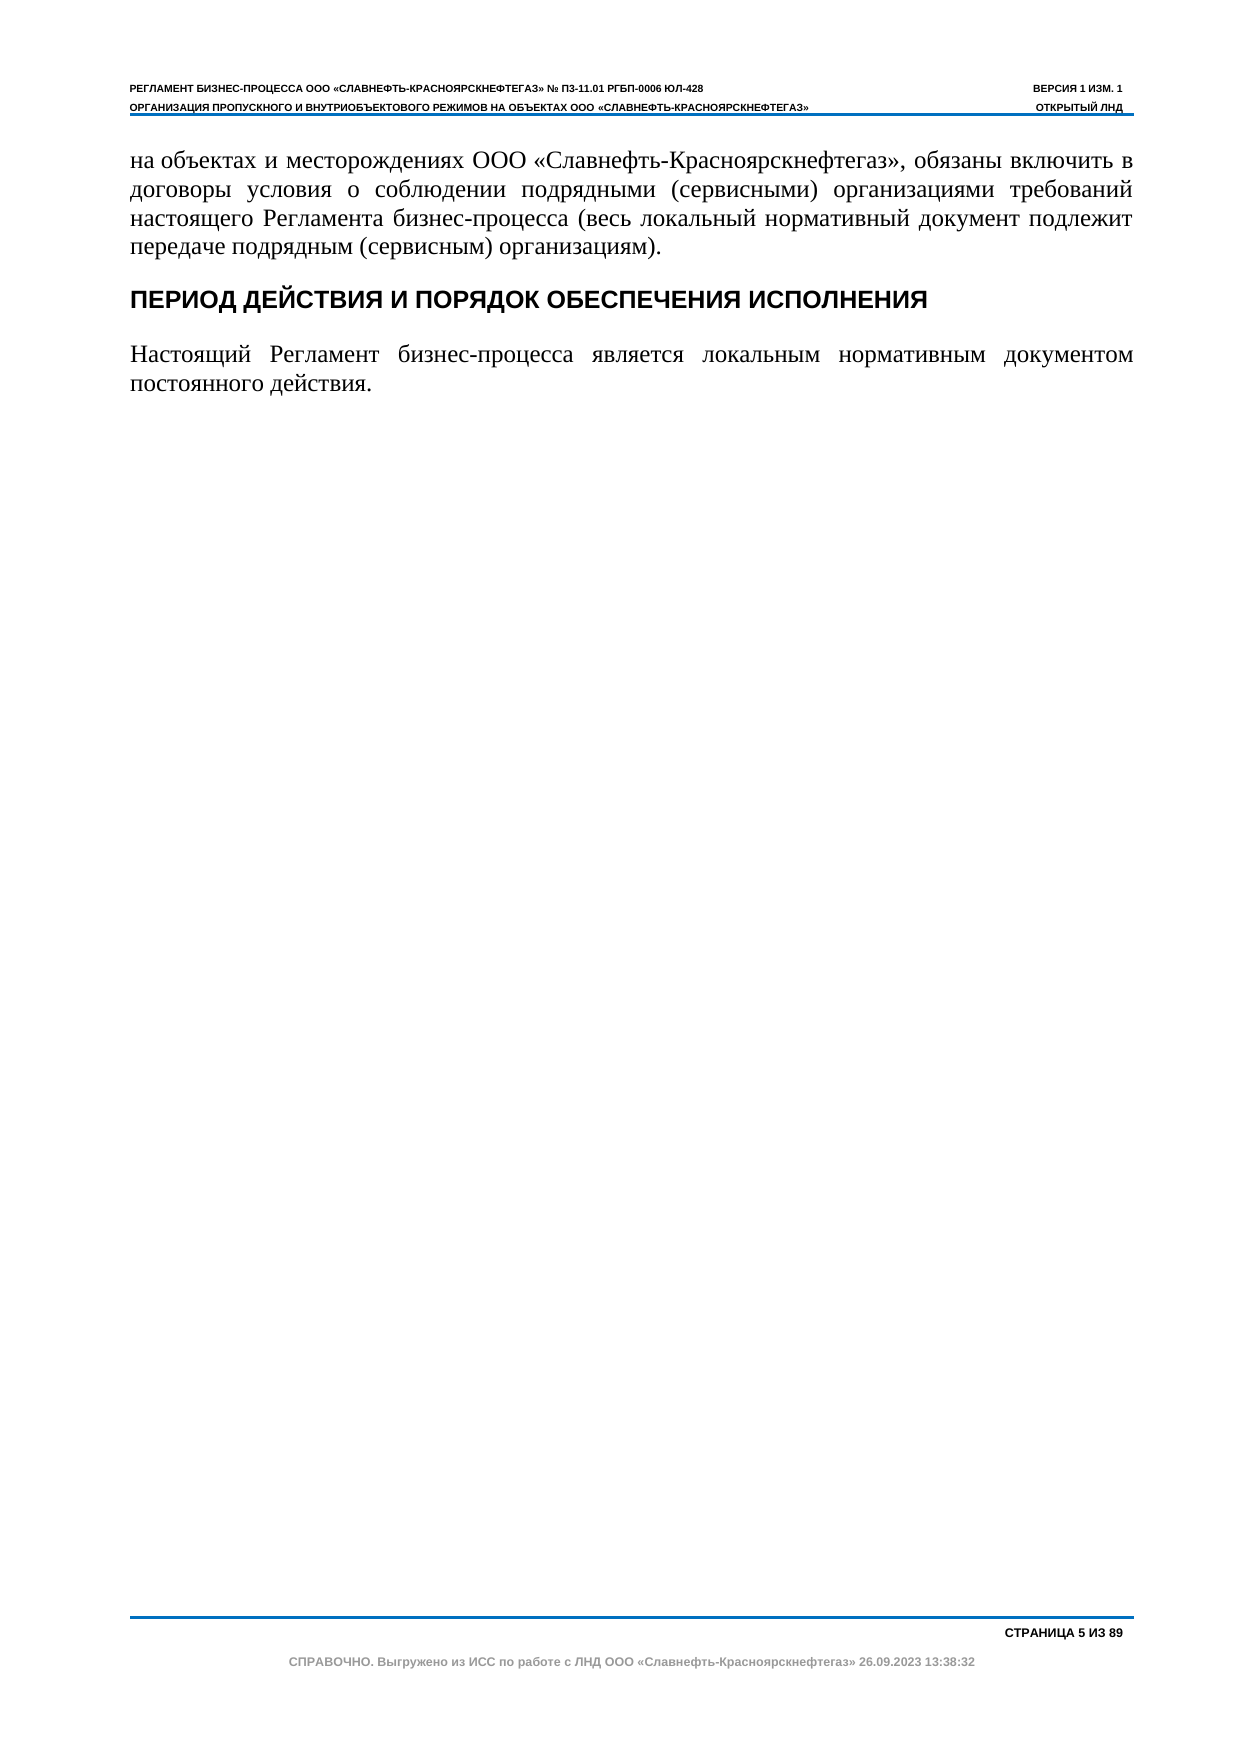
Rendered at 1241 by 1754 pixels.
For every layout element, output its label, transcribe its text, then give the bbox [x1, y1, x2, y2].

subtitle ПЕРИОД ДЕЙСТВИЯ И ПОРЯДОК ОБЕСПЕЧЕНИЯ ИСПОЛНЕНИЯ [130, 285, 1134, 314]
text Настоящий Регламент бизнес-процесса является локальным нормативным документом постоянного действия. [130, 339, 1134, 396]
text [130, 145, 1134, 260]
